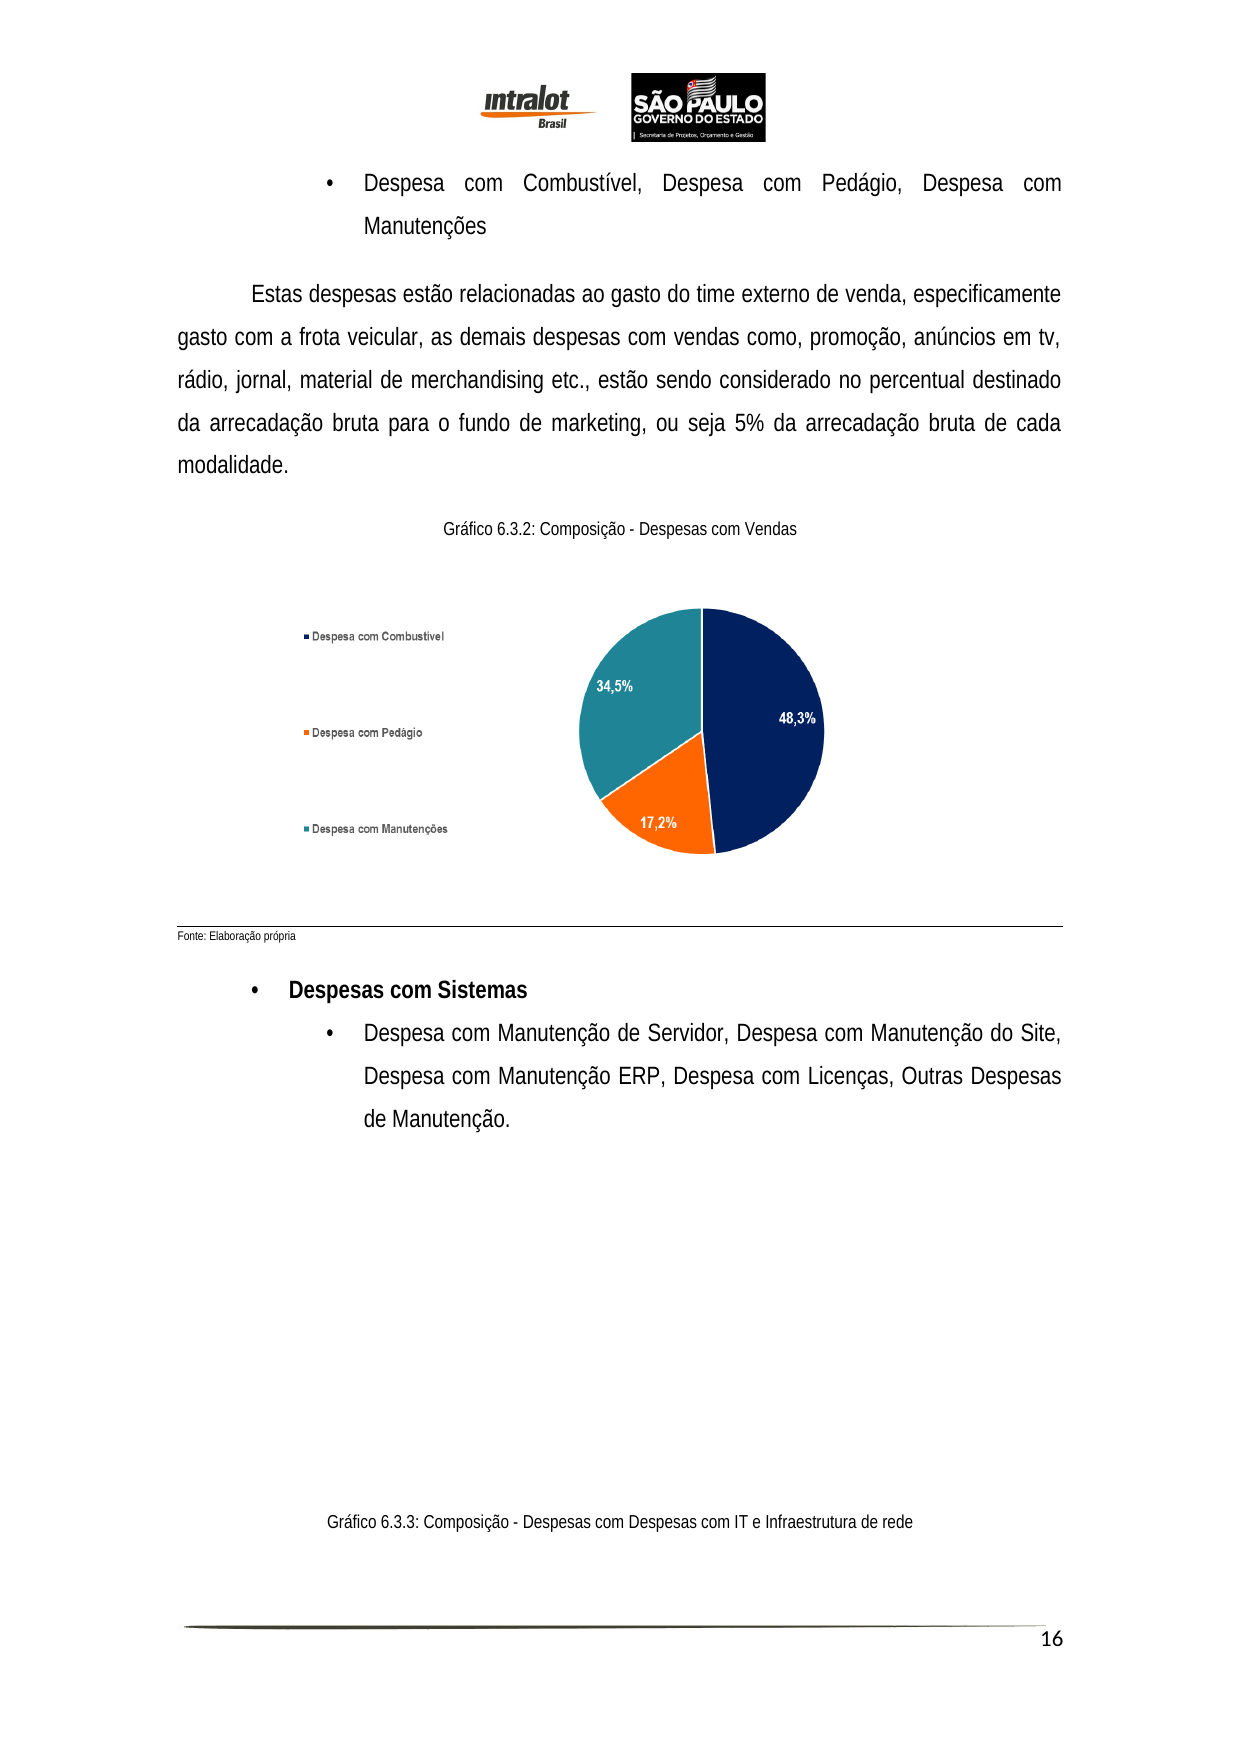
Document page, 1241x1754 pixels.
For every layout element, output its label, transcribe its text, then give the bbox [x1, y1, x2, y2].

list Despesas com Sistemas [251, 975, 1063, 1004]
list Despesa com Manutenção de Servidor, Despesa com Manutenção do Site, Despesa com Manutenção ERP, Despesa com Licenças, Outras Despesas de Manutenção. [326, 1018, 1063, 1133]
text Gráfico 6.3.3: Composição - Despesas com Despesas com IT e Infraestrutura de rede [177, 1511, 1063, 1533]
text Estas despesas estão relacionadas ao gasto do time externo de venda, especificamente gasto com a frota veicular, as demais despesas com vendas como, promoção, anúncios em tv, rádio, jornal, material de merchandising etc., estão sendo considerado no percentual destinado da arrecadação bruta para o fundo de marketing, ou seja 5% da arrecadação bruta de cada modalidade. [177, 279, 1063, 479]
list Despesa com Combustível, Despesa com Pedágio, Despesa com Manutenções [326, 168, 1063, 239]
picture [474, 74, 601, 142]
picture [177, 1624, 1046, 1631]
text Gráfico 6.3.2: Composição - Despesas com Vendas [177, 518, 1063, 540]
text Fonte: Elaboração própria [177, 927, 1063, 943]
picture [631, 73, 766, 142]
picture [261, 575, 979, 887]
